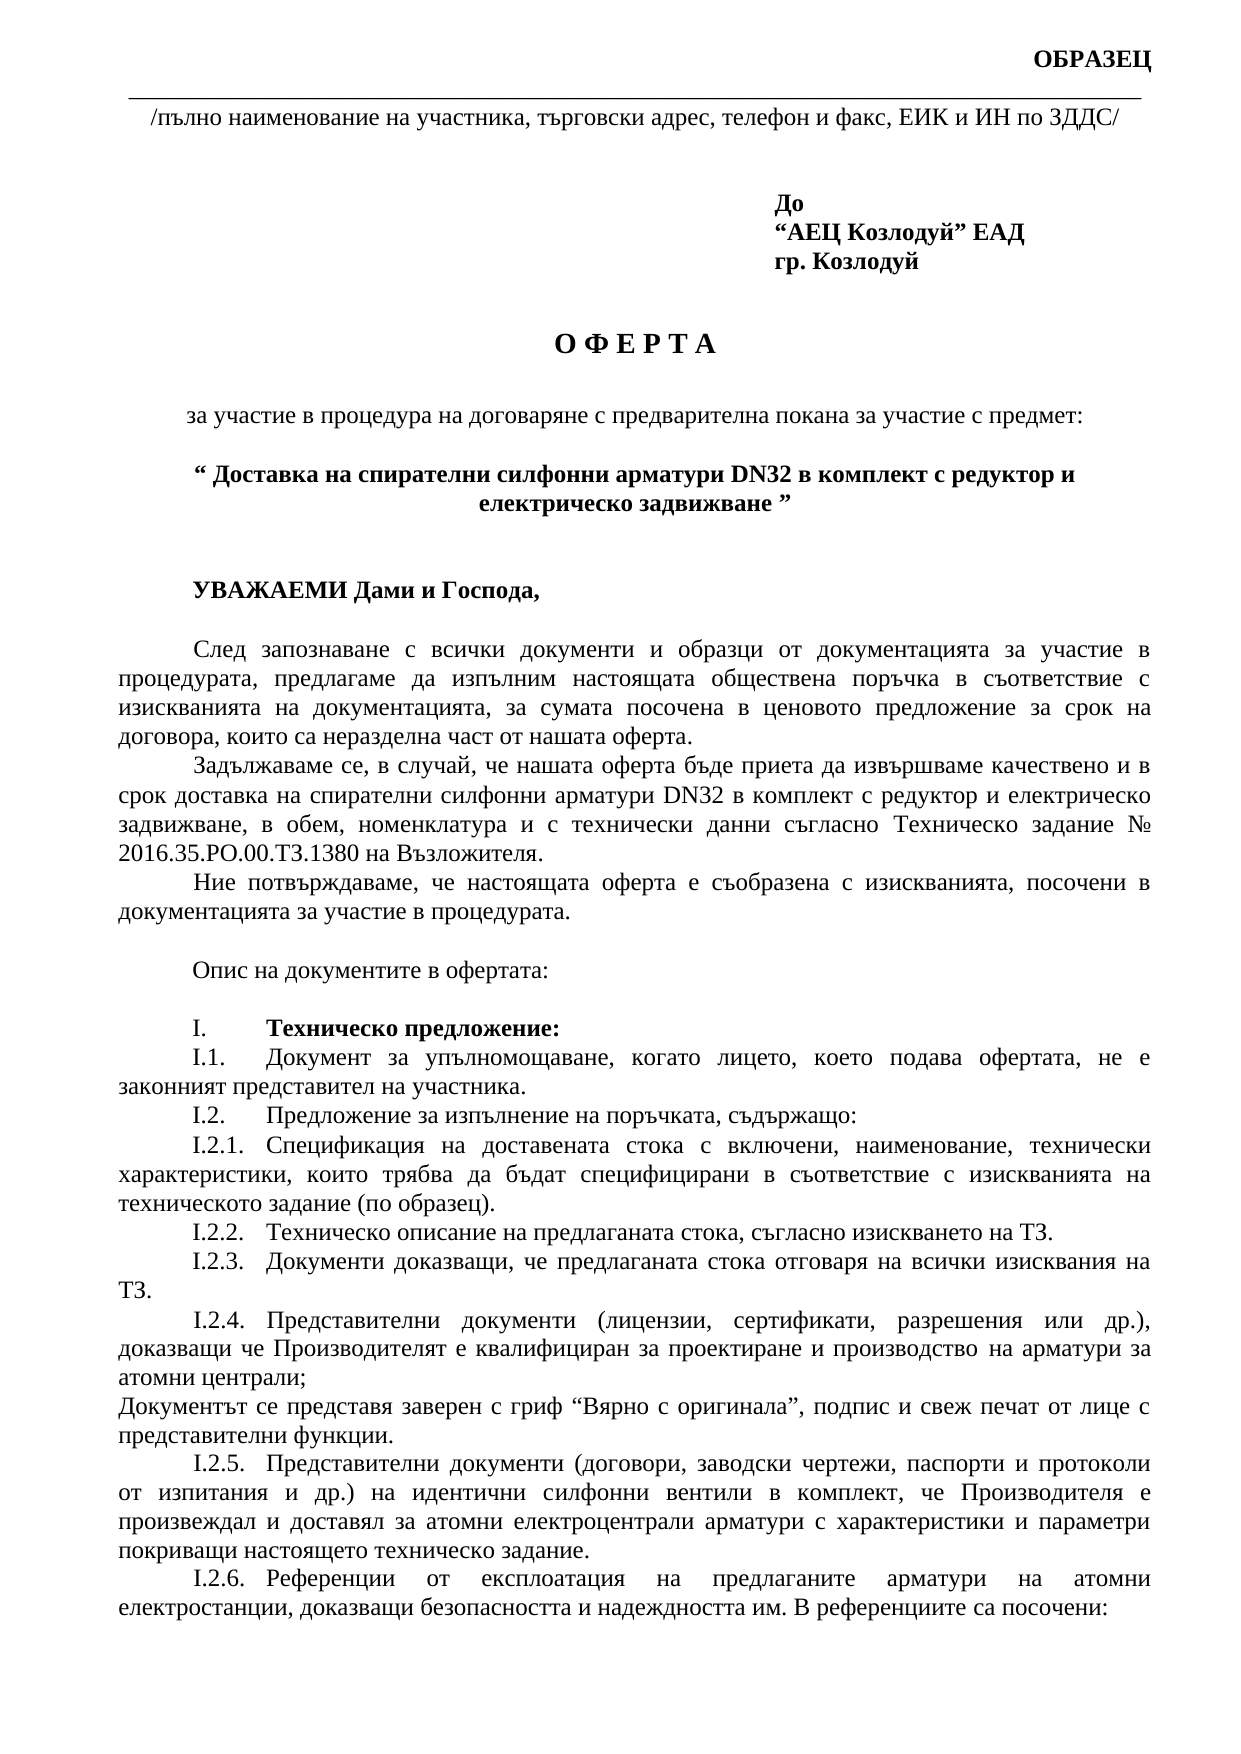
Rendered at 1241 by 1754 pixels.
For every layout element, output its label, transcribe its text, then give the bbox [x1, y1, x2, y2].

text I.2.2. Техническо описание на предлаганата стока, съгласно изискването на ТЗ. [118, 1217, 1152, 1246]
text УВАЖАЕМИ Дами и Господа, [118, 576, 1152, 605]
text I. Техническо предложение: [118, 1013, 1152, 1042]
text Ние потвърждаваме, че настоящата оферта е съобразена с изискванията, посочени в документацията за участие в процедурата. [118, 867, 1152, 926]
text О Ф Е Р Т А [118, 330, 1152, 359]
text I.2.5. Представителни документи (договори, заводски чертежи, паспорти и протоколи от изпитания и др.) на идентични силфонни вентили в комплект, че Производителя е произвеждал и доставял за атомни електроцентрали арматури с характеристики и параметри покриващи настоящето техническо задание. [118, 1448, 1152, 1563]
text I.2.4. Представителни документи (лицензии, сертификати, разрешения или др.), доказващи че Производителят е квалифициран за проектиране и производство на арматури за атомни централи; [118, 1305, 1152, 1391]
text Опис на документите в офертата: [118, 955, 1152, 984]
text I.1. Документ за упълномощаване, когато лицето, което подава офертата, не е законният представител на участника. [118, 1042, 1152, 1101]
text I.2.3. Документи доказващи, че предлаганата стока отговаря на всички изисквания на ТЗ. [118, 1246, 1152, 1305]
subtitle гр. Козлодуй [118, 246, 1152, 276]
text Документът се представя заверен с гриф “Вярно с оригинала”, подпис и свеж печат от лице с представителни функции. [118, 1391, 1152, 1448]
text за участие в процедура на договаряне с предварителна покана за участие с предмет: [118, 401, 1152, 430]
text След запознаване с всички документи и образци от документацията за участие в процедурата, предлагаме да изпълним настоящата обществена поръчка в съответствие с изискванията на документацията, за сумата посочена в ценовото предложение за срок на договора, които са неразделна част от нашата оферта. [118, 634, 1152, 751]
text I.2.1. Спецификация на доставената стока с включени, наименование, технически характеристики, които трябва да бъдат специфицирани в съответствие с изискванията на техническото задание (по образец). [118, 1130, 1152, 1217]
subtitle До [699, 188, 1152, 217]
text I.2. Предложение за изпълнение на поръчката, съдържащо: [118, 1101, 1152, 1130]
text “ Доставка на спирателни силфонни арматури DN32 в комплект с редуктор и електрическо задвижване ” [118, 459, 1152, 517]
text I.2.6. Референции от експлоатация на предлаганите арматури на атомни електростанции, доказващи безопасността и надеждността им. В референциите са посочени: [118, 1563, 1152, 1621]
text Задължаваме се, в случай, че нашата оферта бъде приета да извършваме качествено и в срок доставка на спирателни силфонни арматури DN32 в комплект с редуктор и електрическо задвижване, в обем, номенклатура и с технически данни съгласно Техническо задание № 2016.35.РО.00.ТЗ.1380 на Възложителя. [118, 751, 1152, 867]
subtitle “АЕЦ Козлодуй” ЕАД [118, 217, 1152, 246]
